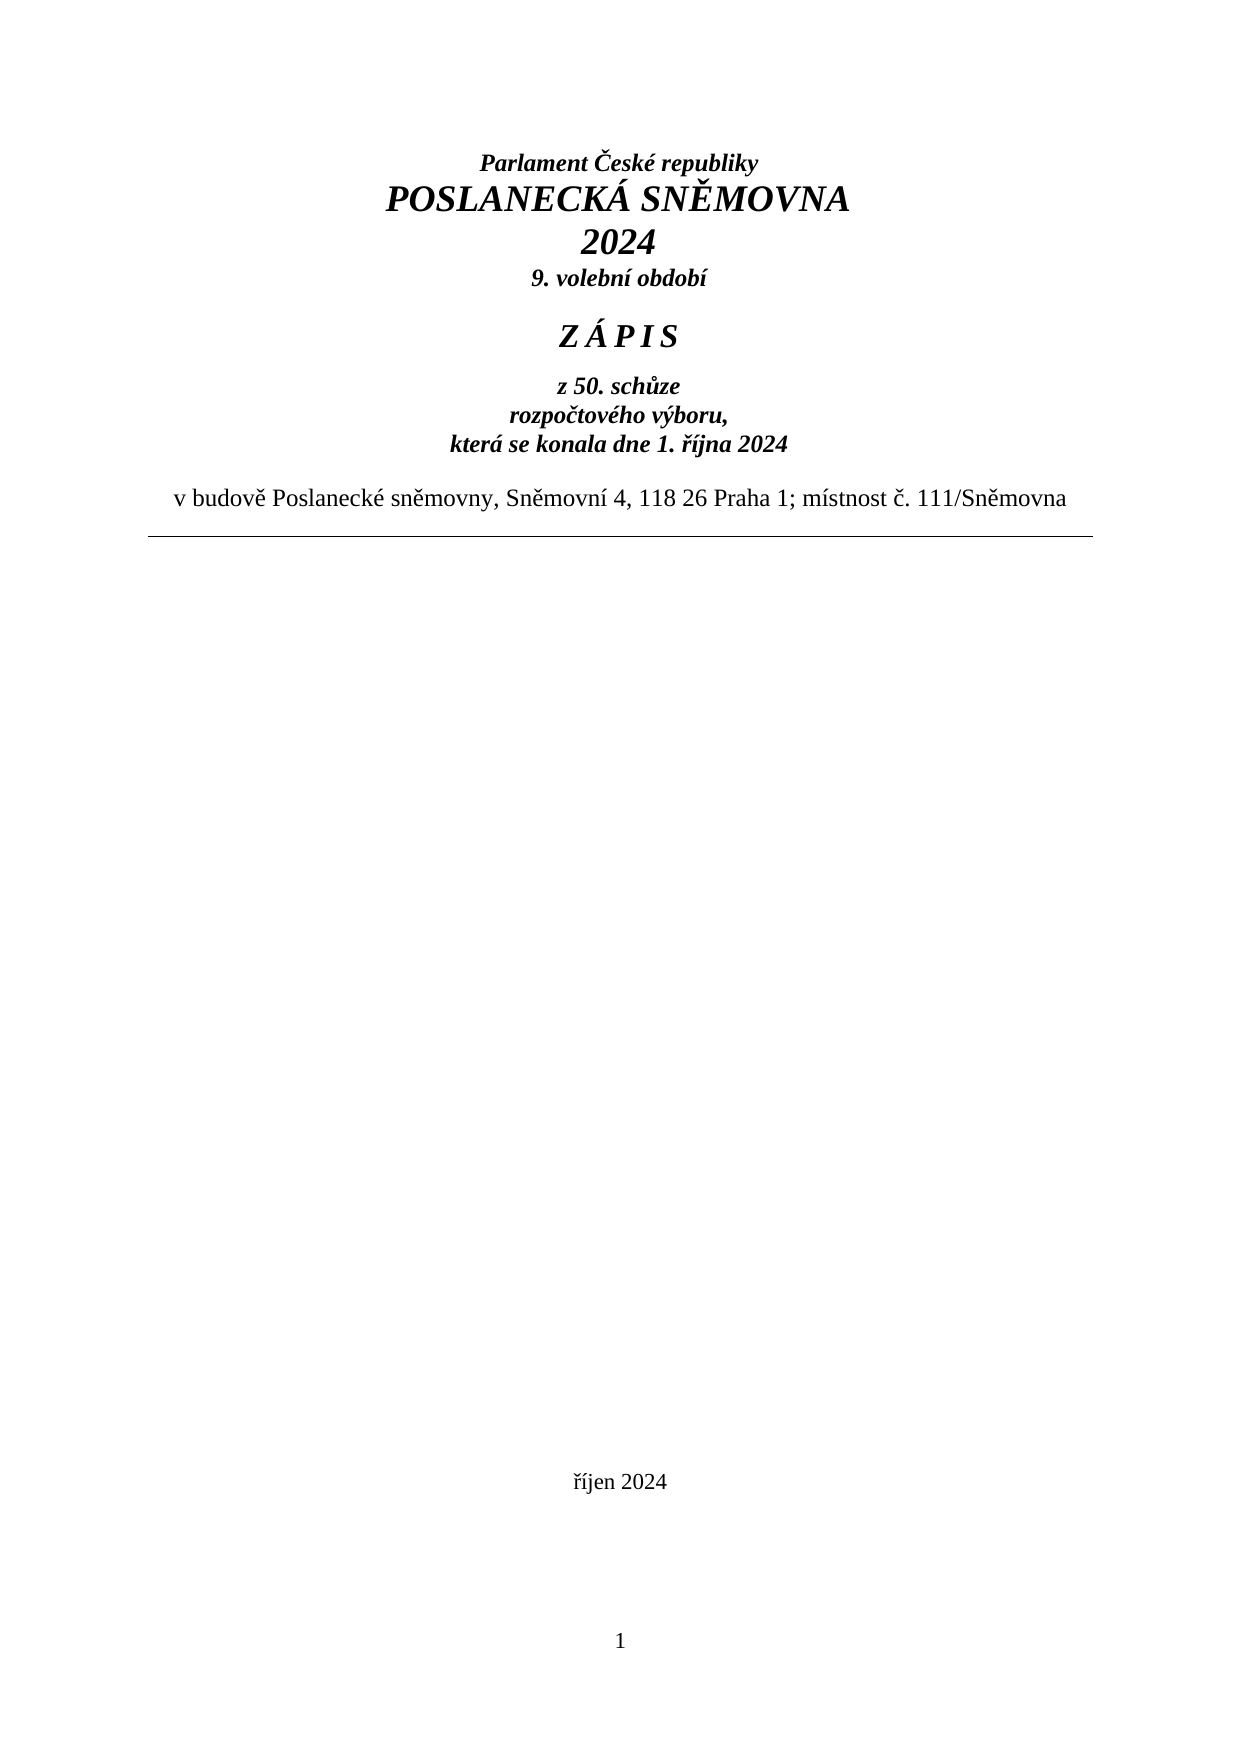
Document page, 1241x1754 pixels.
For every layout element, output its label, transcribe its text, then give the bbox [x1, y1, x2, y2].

text ZÁPIS [148, 316, 1093, 355]
text která se konala dne 1. října 2024 [148, 429, 1093, 458]
text 2024 [148, 219, 1093, 263]
text 9. volební období [148, 263, 1093, 291]
text Parlament České republiky [0, 148, 1240, 176]
text v budově Poslanecké sněmovny, Sněmovní 4, 118 26 Praha 1; místnost č. 111/Sněmovna [148, 483, 1093, 536]
text POSLANECKÁ SNĚMOVNA [148, 176, 1093, 219]
text z 50. schůze [148, 371, 1093, 400]
text rozpočtového výboru, [148, 400, 1093, 429]
text říjen 2024 [148, 1468, 1093, 1494]
